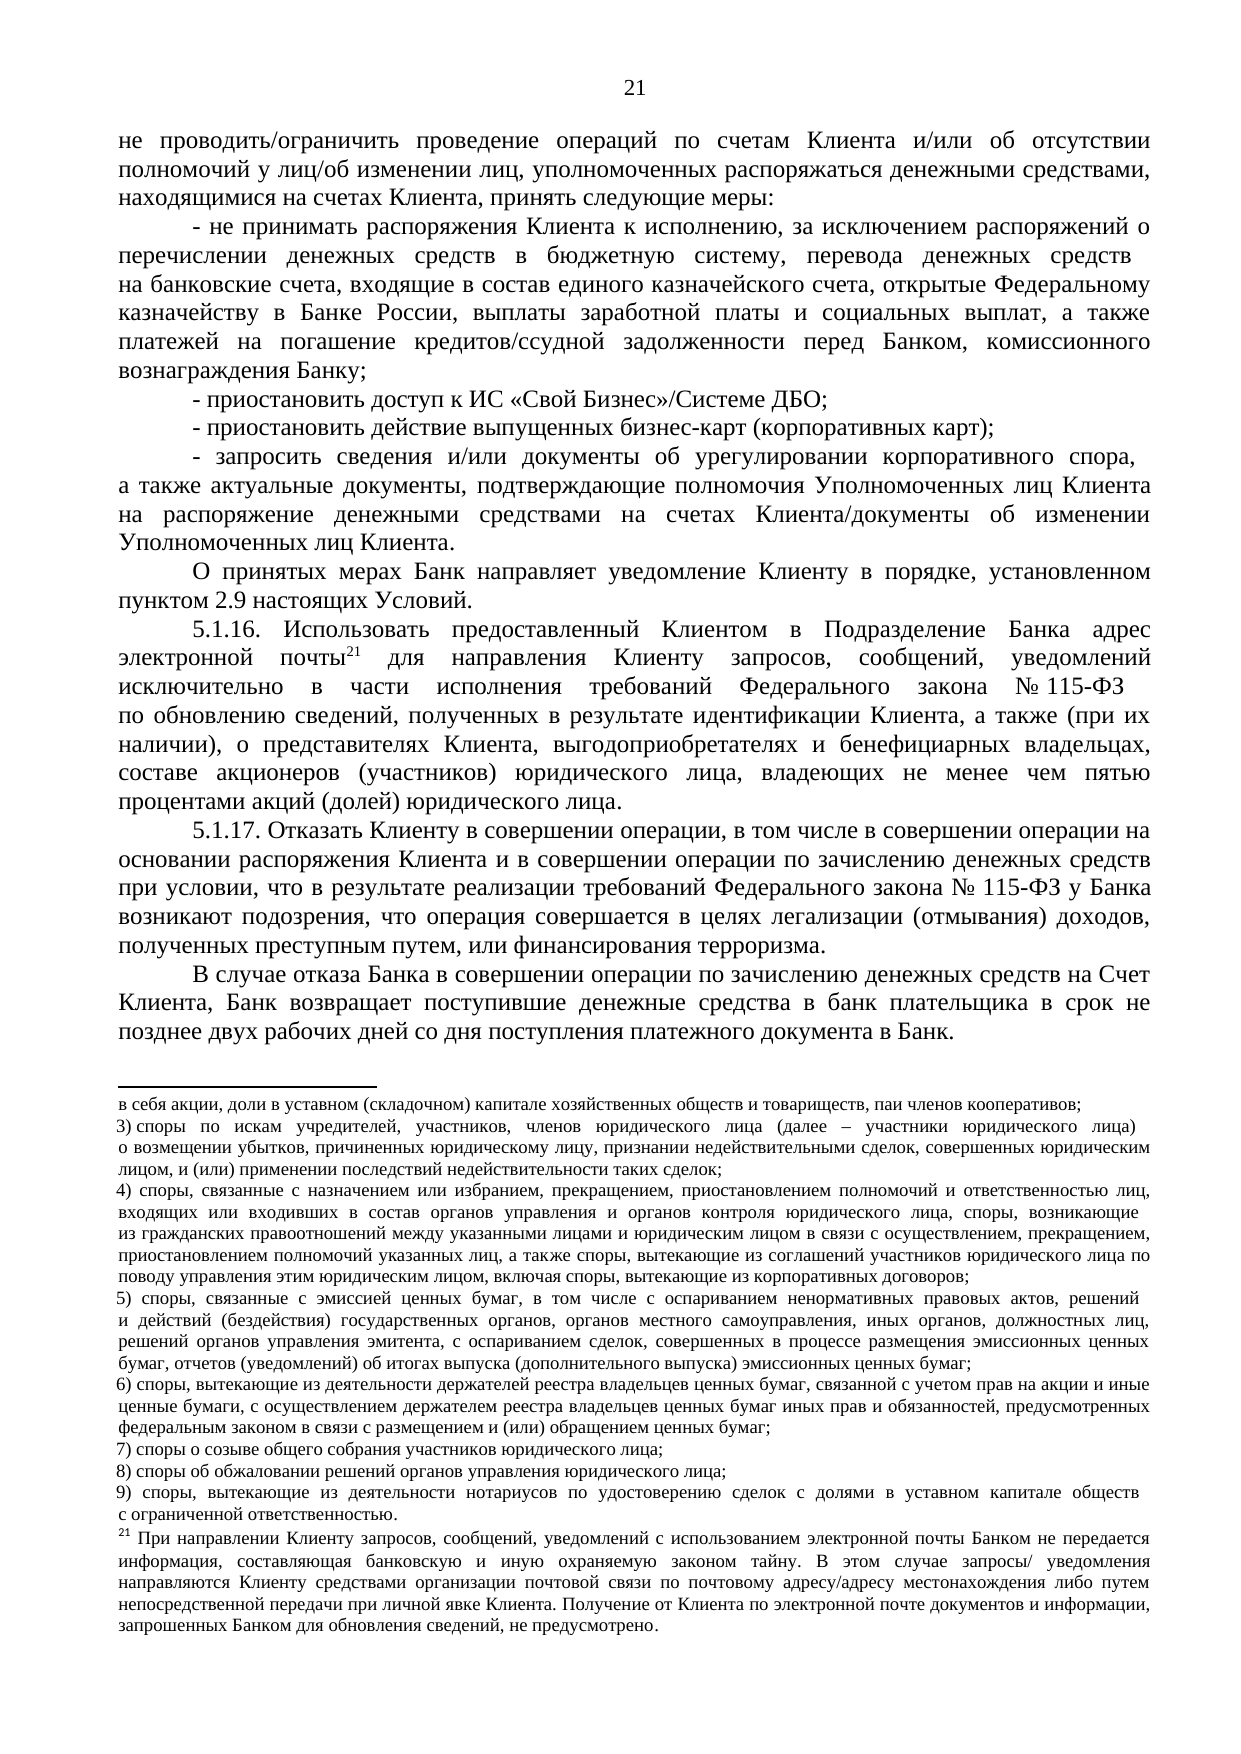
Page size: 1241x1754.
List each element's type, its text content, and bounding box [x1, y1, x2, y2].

text 5.1.16. Использовать предоставленный Клиентом в Подразделение Банка адрес электронной почты для направления Клиенту запросов, сообщений, уведомлений исключительно в части исполнения требований Федерального закона № 115-ФЗ по обновлению сведений, полученных в результате идентификации Клиента, а также (при их наличии), о представителях Клиента, выгодоприобретателях и бенефициарных владельцах, составе акционеров (участников) юридического лица, владеющих не менее чем пятью процентами акций (долей) юридического лица. [118, 614, 1152, 815]
text О принятых мерах Банк направляет уведомление Клиенту в порядке, установленном пунктом 2.9 настоящих Условий. [118, 556, 1152, 614]
text - запросить сведения и/или документы об урегулировании корпоративного спора, а также актуальные документы, подтверждающие полномочия Уполномоченных лиц Клиента на распоряжение денежными средствами на счетах Клиента/документы об изменении Уполномоченных лиц Клиента. [118, 441, 1152, 556]
text - не принимать распоряжения Клиента к исполнению, за исключением распоряжений о перечислении денежных средств в бюджетную систему, перевода денежных средств на банковские счета, входящие в состав единого казначейского счета, открытые Федеральному казначейству в Банке России, выплаты заработной платы и социальных выплат, а также платежей на погашение кредитов/ссудной задолженности перед Банком, комиссионного вознаграждения Банку; [118, 211, 1152, 384]
text - приостановить действие выпущенных бизнес-карт (корпоративных карт); [118, 412, 1152, 441]
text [118, 125, 1152, 211]
text В случае отказа Банка в совершении операции по зачислению денежных средств на Счет Клиента, Банк возвращает поступившие денежные средства в банк плательщика в срок не позднее двух рабочих дней со дня поступления платежного документа в Банк. [118, 959, 1152, 1045]
text - приостановить доступ к ИС «Свой Бизнес»/Системе ДБО; [118, 384, 1152, 412]
text 5.1.17. Отказать Клиенту в совершении операции, в том числе в совершении операции на основании распоряжения Клиента и в совершении операции по зачислению денежных средств при условии, что в результате реализации требований Федерального закона № 115-ФЗ у Банка возникают подозрения, что операция совершается в целях легализации (отмывания) доходов, полученных преступным путем, или финансирования терроризма. [118, 815, 1152, 959]
